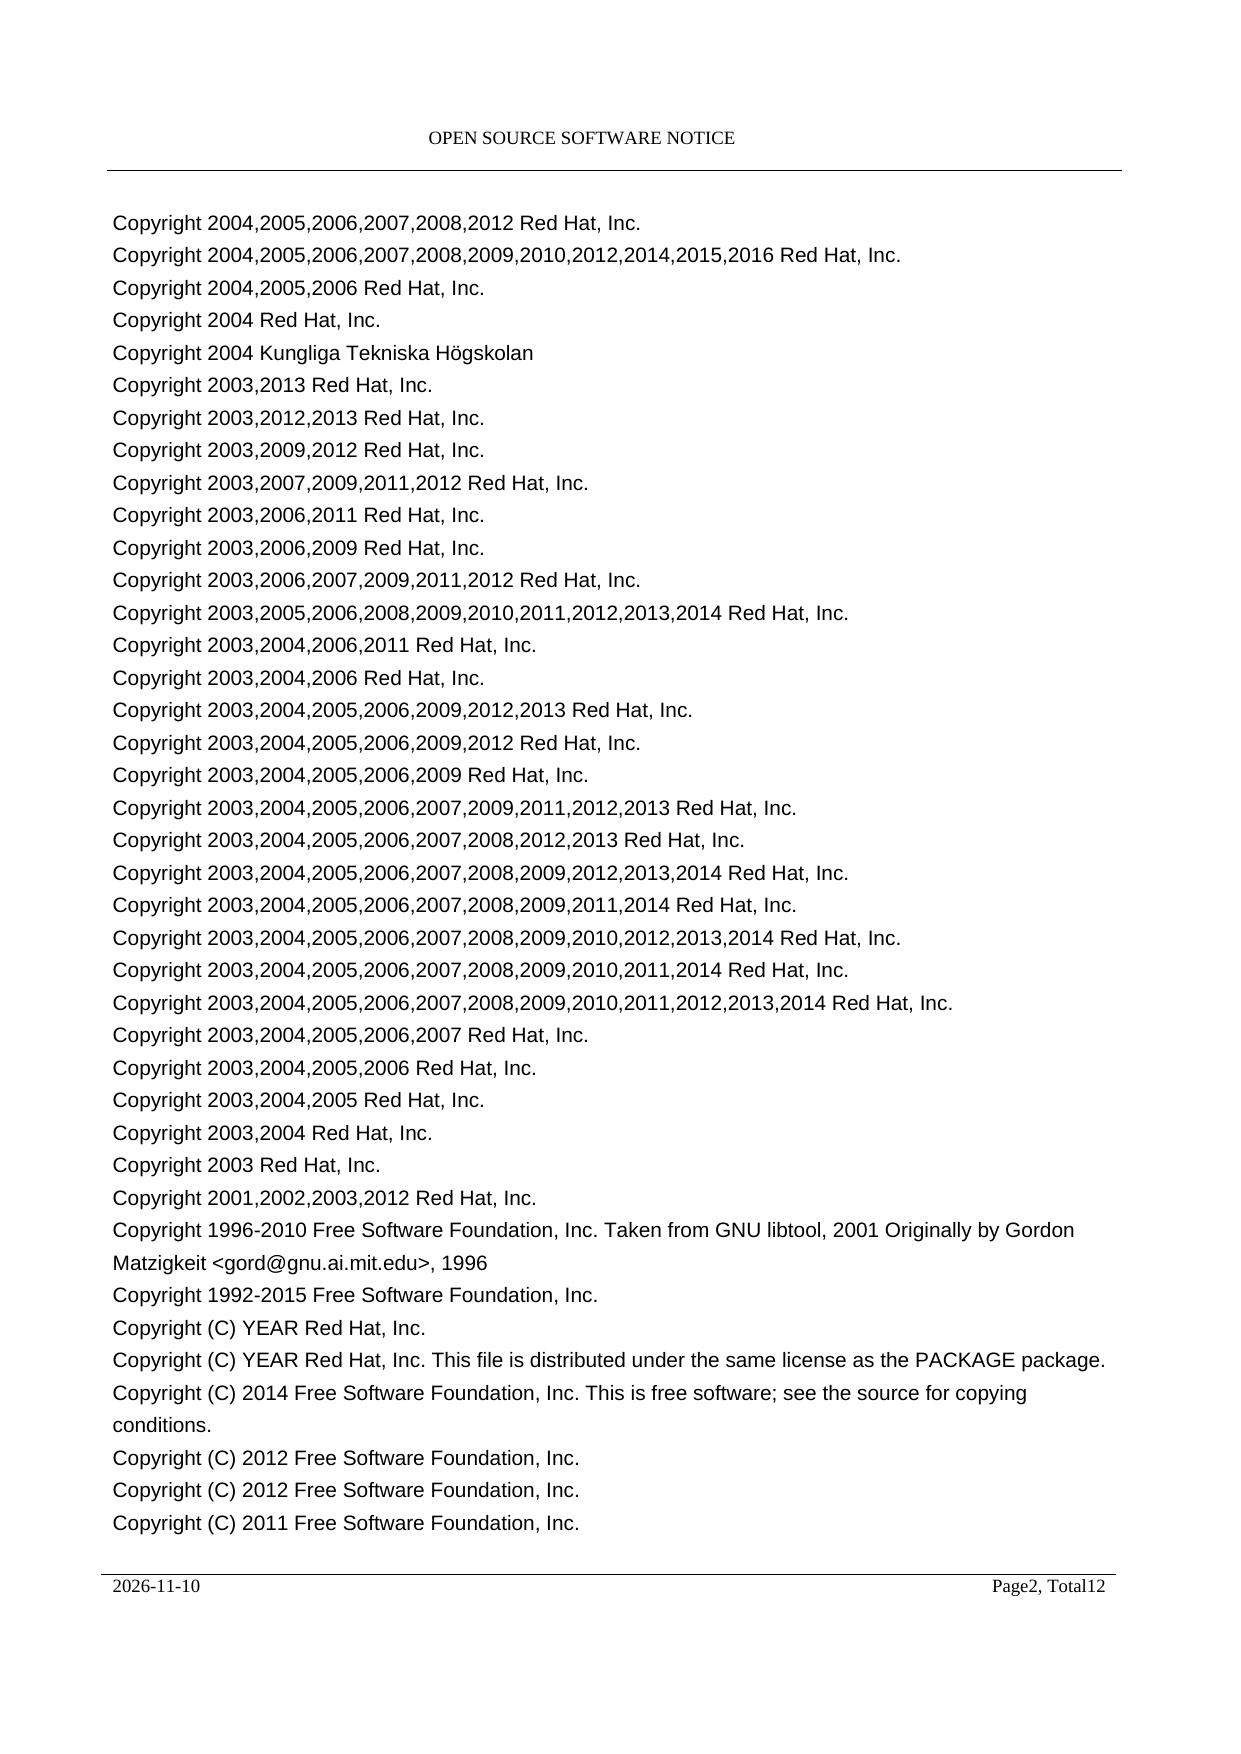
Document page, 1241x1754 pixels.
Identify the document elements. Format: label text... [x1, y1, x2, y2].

text Copyright (C) YEAR Red Hat, Inc. [112, 1311, 1128, 1344]
text Copyright 2003,2005,2006,2008,2009,2010,2011,2012,2013,2014 Red Hat, Inc. [112, 596, 1128, 629]
text Copyright 2003,2004,2005,2006,2007 Red Hat, Inc. [112, 1019, 1128, 1051]
text Copyright 2003,2004 Red Hat, Inc. [112, 1116, 1128, 1149]
text Copyright 2003,2004,2005,2006,2007,2008,2009,2012,2013,2014 Red Hat, Inc. [112, 856, 1128, 889]
text Copyright 2004 Red Hat, Inc. [112, 304, 1128, 336]
text Copyright 2003,2004,2005,2006,2007,2008,2009,2010,2011,2012,2013,2014 Red Hat, Inc. [112, 986, 1128, 1019]
text Copyright 2004,2005,2006,2007,2008,2012 Red Hat, Inc. [112, 206, 1128, 239]
text Copyright 2003,2013 Red Hat, Inc. [112, 369, 1128, 401]
text Copyright 2003,2004,2006,2011 Red Hat, Inc. [112, 629, 1128, 661]
text Copyright 2003,2004,2005,2006 Red Hat, Inc. [112, 1051, 1128, 1084]
text Copyright 1992-2015 Free Software Foundation, Inc. [112, 1279, 1128, 1311]
text Copyright 2003,2004,2005,2006,2007,2008,2009,2011,2014 Red Hat, Inc. [112, 889, 1128, 921]
text Copyright 2003 Red Hat, Inc. [112, 1149, 1128, 1181]
text Copyright 2003,2009,2012 Red Hat, Inc. [112, 434, 1128, 466]
text Copyright 2003,2004,2005,2006,2007,2009,2011,2012,2013 Red Hat, Inc. [112, 791, 1128, 824]
text Copyright (C) YEAR Red Hat, Inc. This file is distributed under the same license as the PACKAGE package. [112, 1344, 1128, 1376]
text Copyright 2004,2005,2006 Red Hat, Inc. [112, 271, 1128, 304]
text Copyright 2003,2004,2005,2006,2007,2008,2009,2010,2012,2013,2014 Red Hat, Inc. [112, 921, 1128, 954]
text Copyright 2003,2006,2011 Red Hat, Inc. [112, 499, 1128, 531]
text Copyright 2003,2004,2005,2006,2007,2008,2009,2010,2011,2014 Red Hat, Inc. [112, 954, 1128, 986]
text Copyright 2003,2004,2005,2006,2009,2012,2013 Red Hat, Inc. [112, 694, 1128, 726]
text Copyright 2003,2004,2005,2006,2009,2012 Red Hat, Inc. [112, 726, 1128, 759]
text Copyright 2003,2004,2006 Red Hat, Inc. [112, 661, 1128, 694]
text Copyright 2001,2002,2003,2012 Red Hat, Inc. [112, 1181, 1128, 1214]
text Copyright 1996-2010 Free Software Foundation, Inc. Taken from GNU libtool, 2001 Originally by Gordon Matzigkeit <gord@gnu.ai.mit.edu>, 1996 [112, 1214, 1128, 1279]
text Copyright 2003,2004,2005 Red Hat, Inc. [112, 1084, 1128, 1116]
text Copyright 2003,2007,2009,2011,2012 Red Hat, Inc. [112, 466, 1128, 499]
text Copyright 2003,2004,2005,2006,2009 Red Hat, Inc. [112, 759, 1128, 791]
text Copyright 2003,2006,2007,2009,2011,2012 Red Hat, Inc. [112, 564, 1128, 596]
text Copyright 2003,2004,2005,2006,2007,2008,2012,2013 Red Hat, Inc. [112, 824, 1128, 856]
text Copyright 2004,2005,2006,2007,2008,2009,2010,2012,2014,2015,2016 Red Hat, Inc. [112, 239, 1128, 271]
text Copyright (C) 2014 Free Software Foundation, Inc. This is free software; see the source for copying conditions. [112, 1376, 1128, 1441]
text Copyright 2004 Kungliga Tekniska Högskolan [112, 336, 1128, 369]
text Copyright 2003,2006,2009 Red Hat, Inc. [112, 531, 1128, 564]
text Copyright 2003,2012,2013 Red Hat, Inc. [112, 401, 1128, 434]
text Copyright (C) 2011 Free Software Foundation, Inc. [112, 1506, 1128, 1539]
text Copyright (C) 2012 Free Software Foundation, Inc. [112, 1474, 1128, 1506]
text Copyright (C) 2012 Free Software Foundation, Inc. [112, 1441, 1128, 1474]
